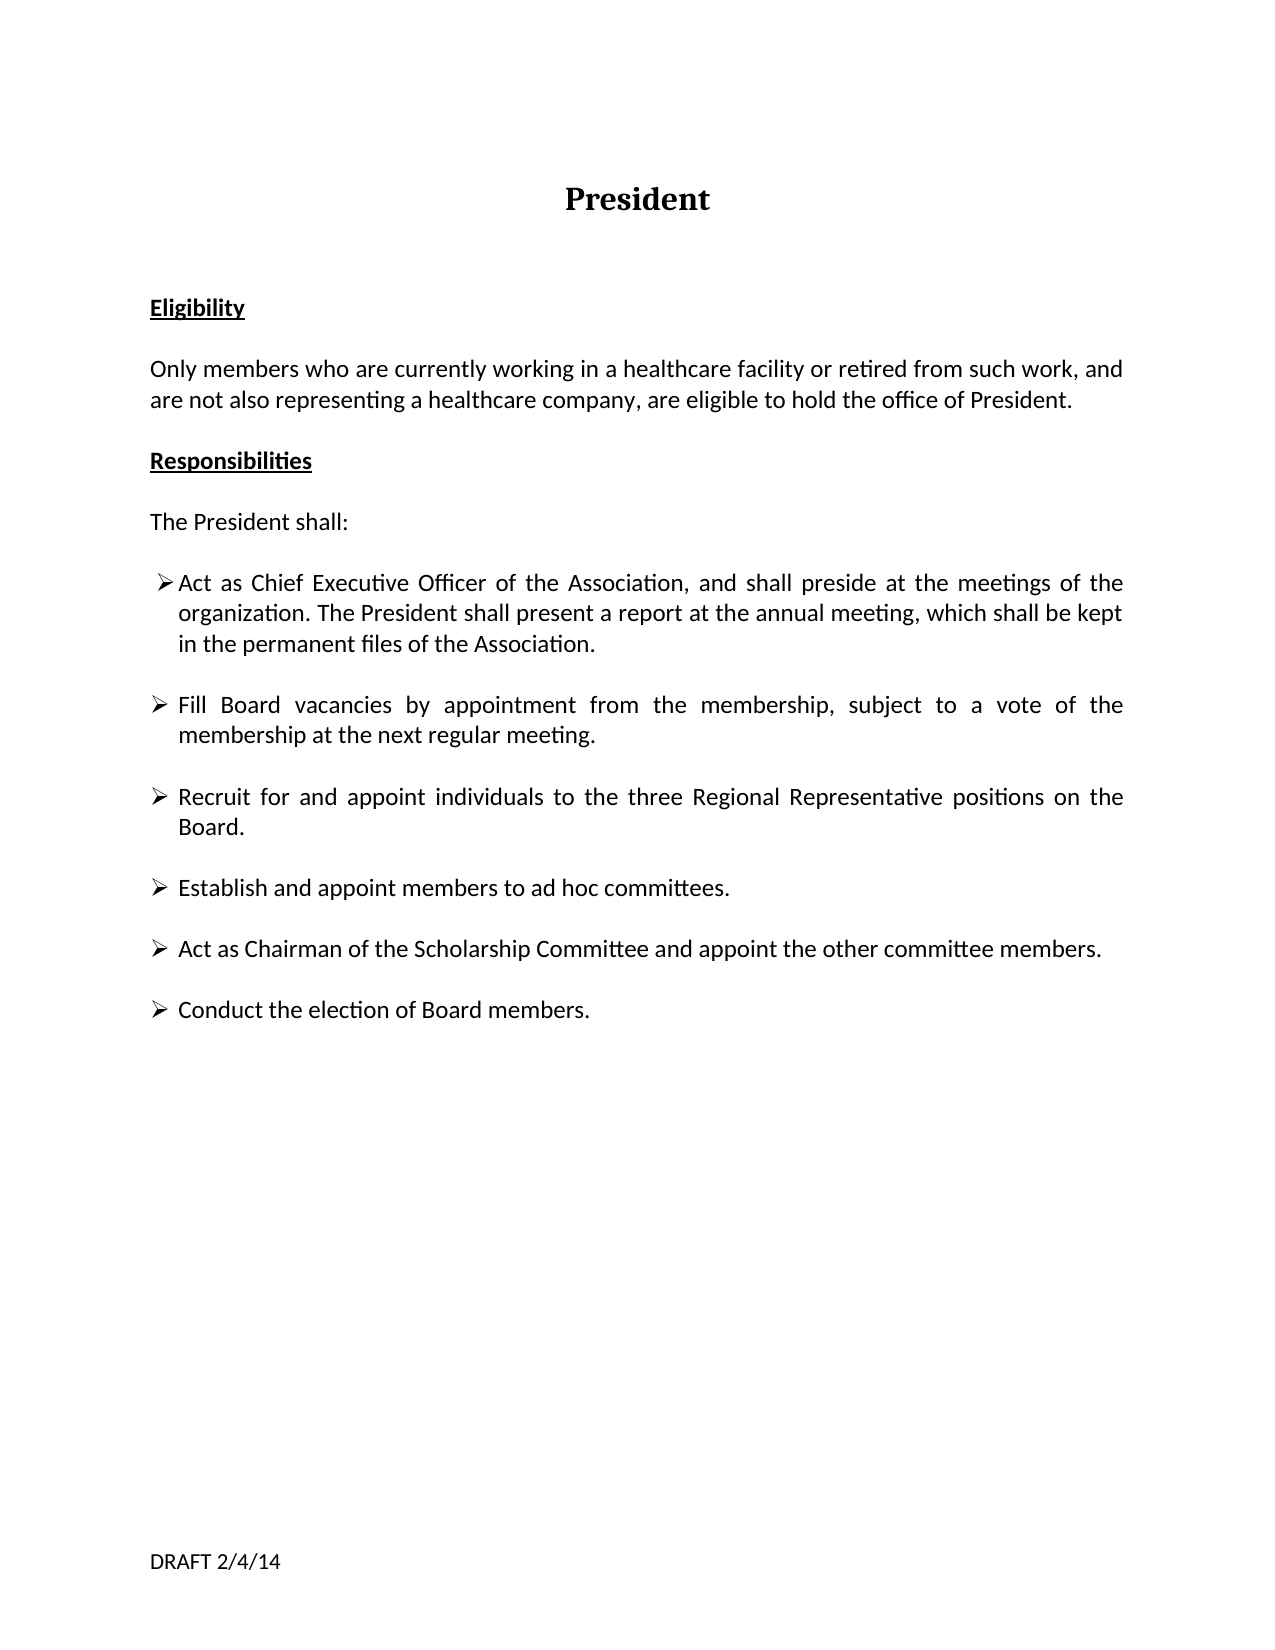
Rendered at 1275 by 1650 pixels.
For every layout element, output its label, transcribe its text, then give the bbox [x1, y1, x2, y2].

text The President shall: [150, 506, 1125, 537]
text President [150, 181, 1125, 219]
text Only members who are currently working in a healthcare facility or retired from such work, and are not also representing a healthcare company, are eligible to hold the office of President. [150, 353, 1125, 414]
text Establish and appoint members to ad hoc committees. [150, 872, 1125, 903]
text Eligibility [150, 292, 1125, 323]
text Act as Chairman of the Scholarship Committee and appoint the other committee members. [150, 933, 1125, 964]
text Responsibilities [150, 445, 1125, 476]
text Conduct the election of Board members. [150, 994, 1125, 1025]
text Act as Chief Executive Officer of the Association, and shall preside at the meetings of the organization. The President shall present a report at the annual meeting, which shall be kept in the permanent files of the Association. [150, 567, 1125, 659]
text Recruit for and appoint individuals to the three Regional Representative positions on the Board. [150, 781, 1125, 842]
text Fill Board vacancies by appointment from the membership, subject to a vote of the membership at the next regular meeting. [150, 689, 1125, 750]
